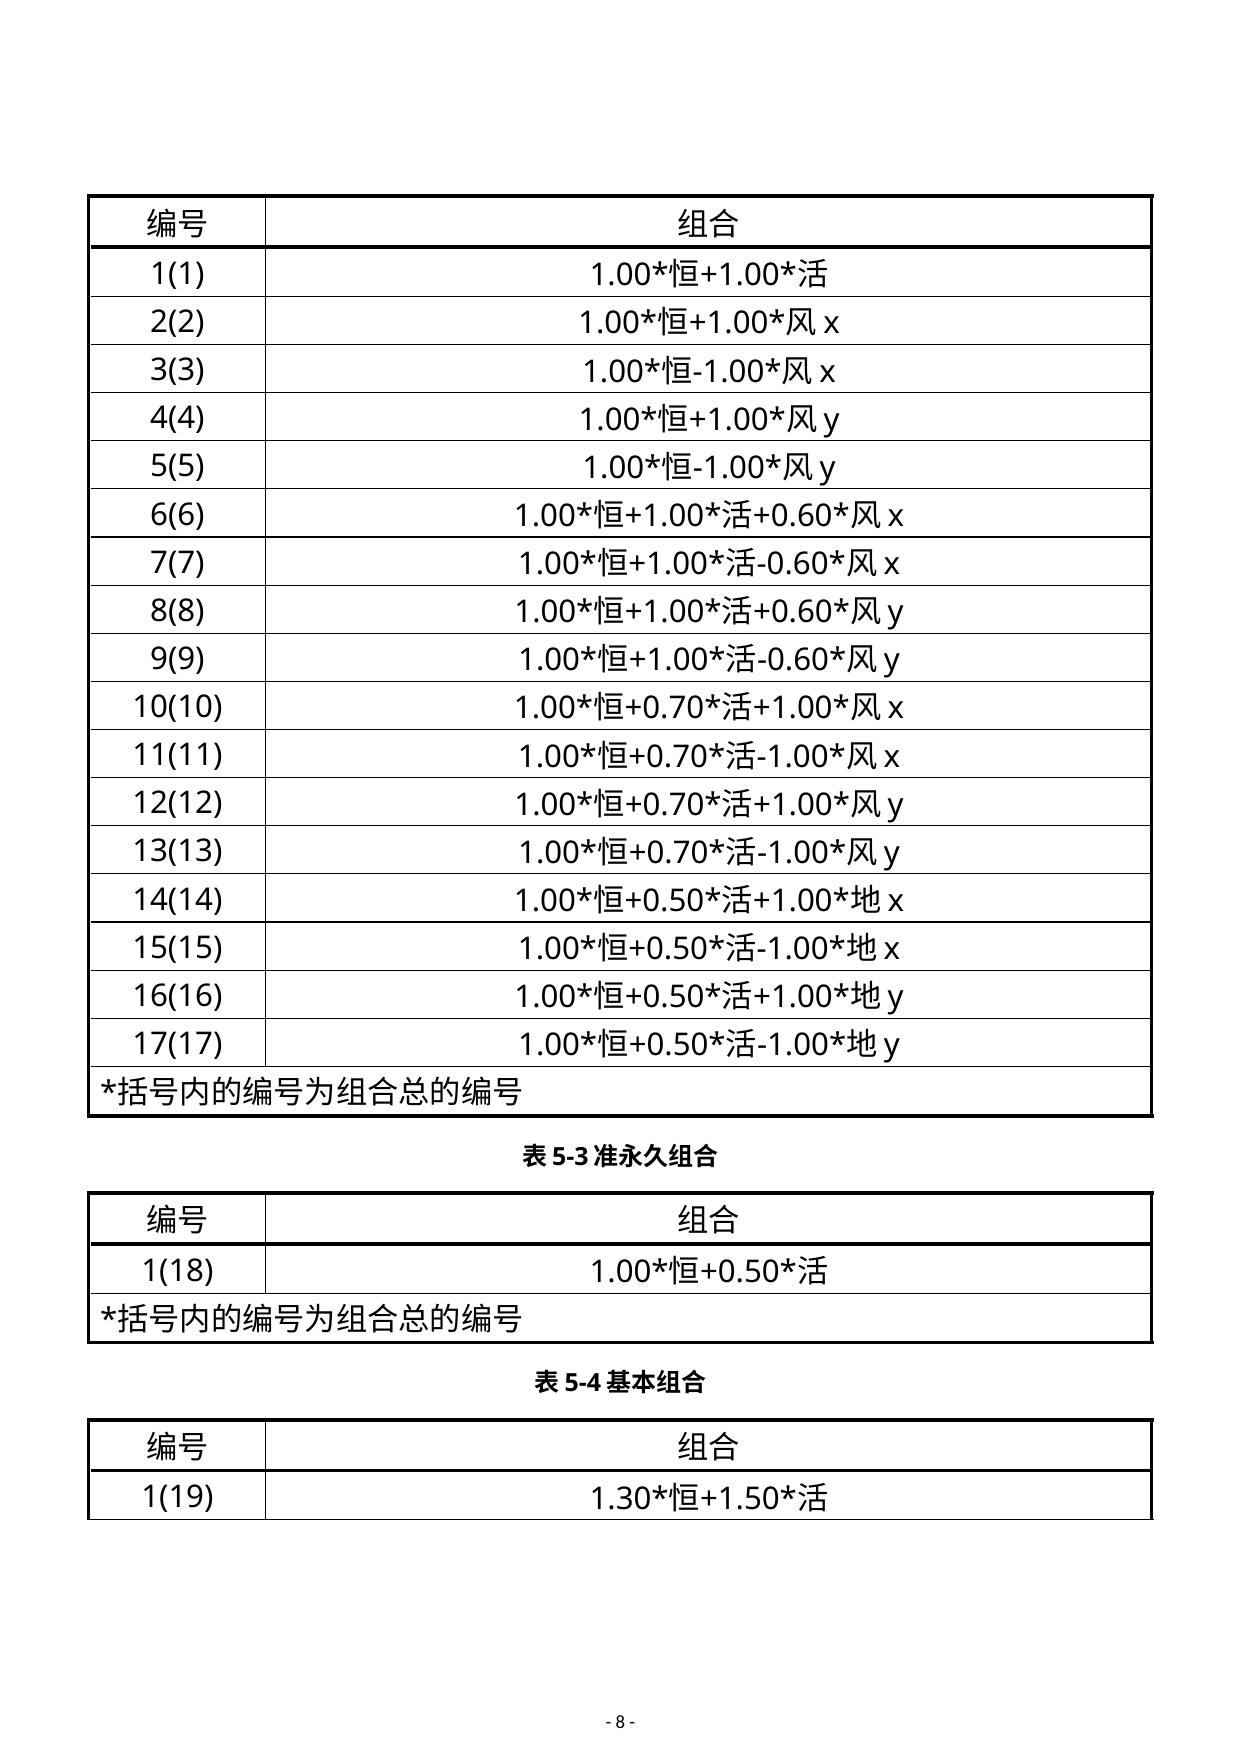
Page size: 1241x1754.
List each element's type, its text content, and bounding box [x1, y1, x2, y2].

table_cell *括号内的编号为组合总的编号 [90, 1294, 1150, 1341]
table_cell 14(14) [90, 874, 265, 921]
table_header 组合 [266, 1422, 1150, 1468]
table_cell 1.30*恒+1.50*活 [266, 1472, 1150, 1519]
table_header 组合 [266, 198, 1150, 245]
table_header 组合 [266, 1195, 1150, 1242]
table_cell 1(18) [90, 1243, 265, 1292]
table_cell 2(2) [90, 297, 265, 344]
table_cell 1.00*恒+1.00*活-0.60*风x [883, 538, 1150, 584]
table_cell 1.00*恒+1.00*风x [266, 297, 1150, 344]
table_cell *括号内的编号为组合总的编号 [90, 1067, 1150, 1114]
table_cell 1.00*恒+0.70*活+1.00*风y [266, 778, 1150, 825]
table_cell 1.00*恒+0.50*活-1.00*地x [883, 923, 1150, 969]
table_cell 1.00*恒+0.70*活-1.00*风y [266, 826, 1150, 873]
table_header 编号 [90, 1422, 265, 1468]
table_cell 1.00*恒+0.50*活 [797, 1246, 1150, 1292]
table_header 编号 [90, 1195, 265, 1242]
table_cell 8(8) [90, 586, 265, 633]
table_header 编号 [90, 198, 265, 245]
table_cell 1.00*恒+0.50*活-1.00*地x [266, 923, 597, 969]
text 表5-3准永久组合 [148, 1131, 1093, 1178]
table_cell 1(19) [90, 1470, 265, 1519]
table_cell 1.00*恒+0.70*活-1.00*风x [266, 730, 1150, 777]
table_cell 1.00*恒+0.50*活-1.00*地y [266, 1019, 1150, 1066]
table_cell 1.00*恒+0.50*活 [266, 1246, 700, 1292]
table_cell 1.00*恒-1.00*风x [266, 345, 1150, 392]
table_cell 9(9) [90, 634, 265, 681]
table_cell 1.00*恒+1.00*活+0.60*风y [266, 586, 1150, 633]
table_cell 1.00*恒+1.00*风y [266, 393, 1150, 440]
table_cell 3(3) [90, 345, 265, 392]
table_cell 1.00*恒+1.00*活 [266, 249, 1150, 296]
table_cell 7(7) [90, 537, 265, 584]
table_cell 6(6) [90, 489, 265, 536]
table_cell 11(11) [90, 730, 265, 777]
text 表5-4基本组合 [148, 1357, 1093, 1404]
table_cell 13(13) [90, 826, 265, 873]
table_cell 1.00*恒+1.00*活-0.60*风y [266, 634, 1150, 681]
table_cell 1.00*恒+0.70*活+1.00*风x [266, 682, 1150, 729]
table_cell 1.00*恒+0.50*活+1.00*地y [266, 971, 1150, 1018]
table_cell 12(12) [90, 778, 265, 825]
table_cell 1.00*恒+0.50*活+1.00*地x [266, 874, 1150, 921]
table_cell 4(4) [90, 393, 265, 440]
table_cell 10(10) [90, 682, 265, 729]
table_cell 1.00*恒-1.00*风y [266, 441, 1150, 488]
table_cell 5(5) [90, 441, 265, 488]
table_cell 1.00*恒+1.00*活-0.60*风x [266, 538, 597, 584]
table_cell 1.00*恒+1.00*活+0.60*风x [266, 489, 1150, 536]
table_cell 17(17) [90, 1019, 265, 1066]
table_cell 15(15) [90, 922, 265, 969]
table_cell 16(16) [90, 971, 265, 1018]
table_cell 1(1) [90, 246, 265, 296]
